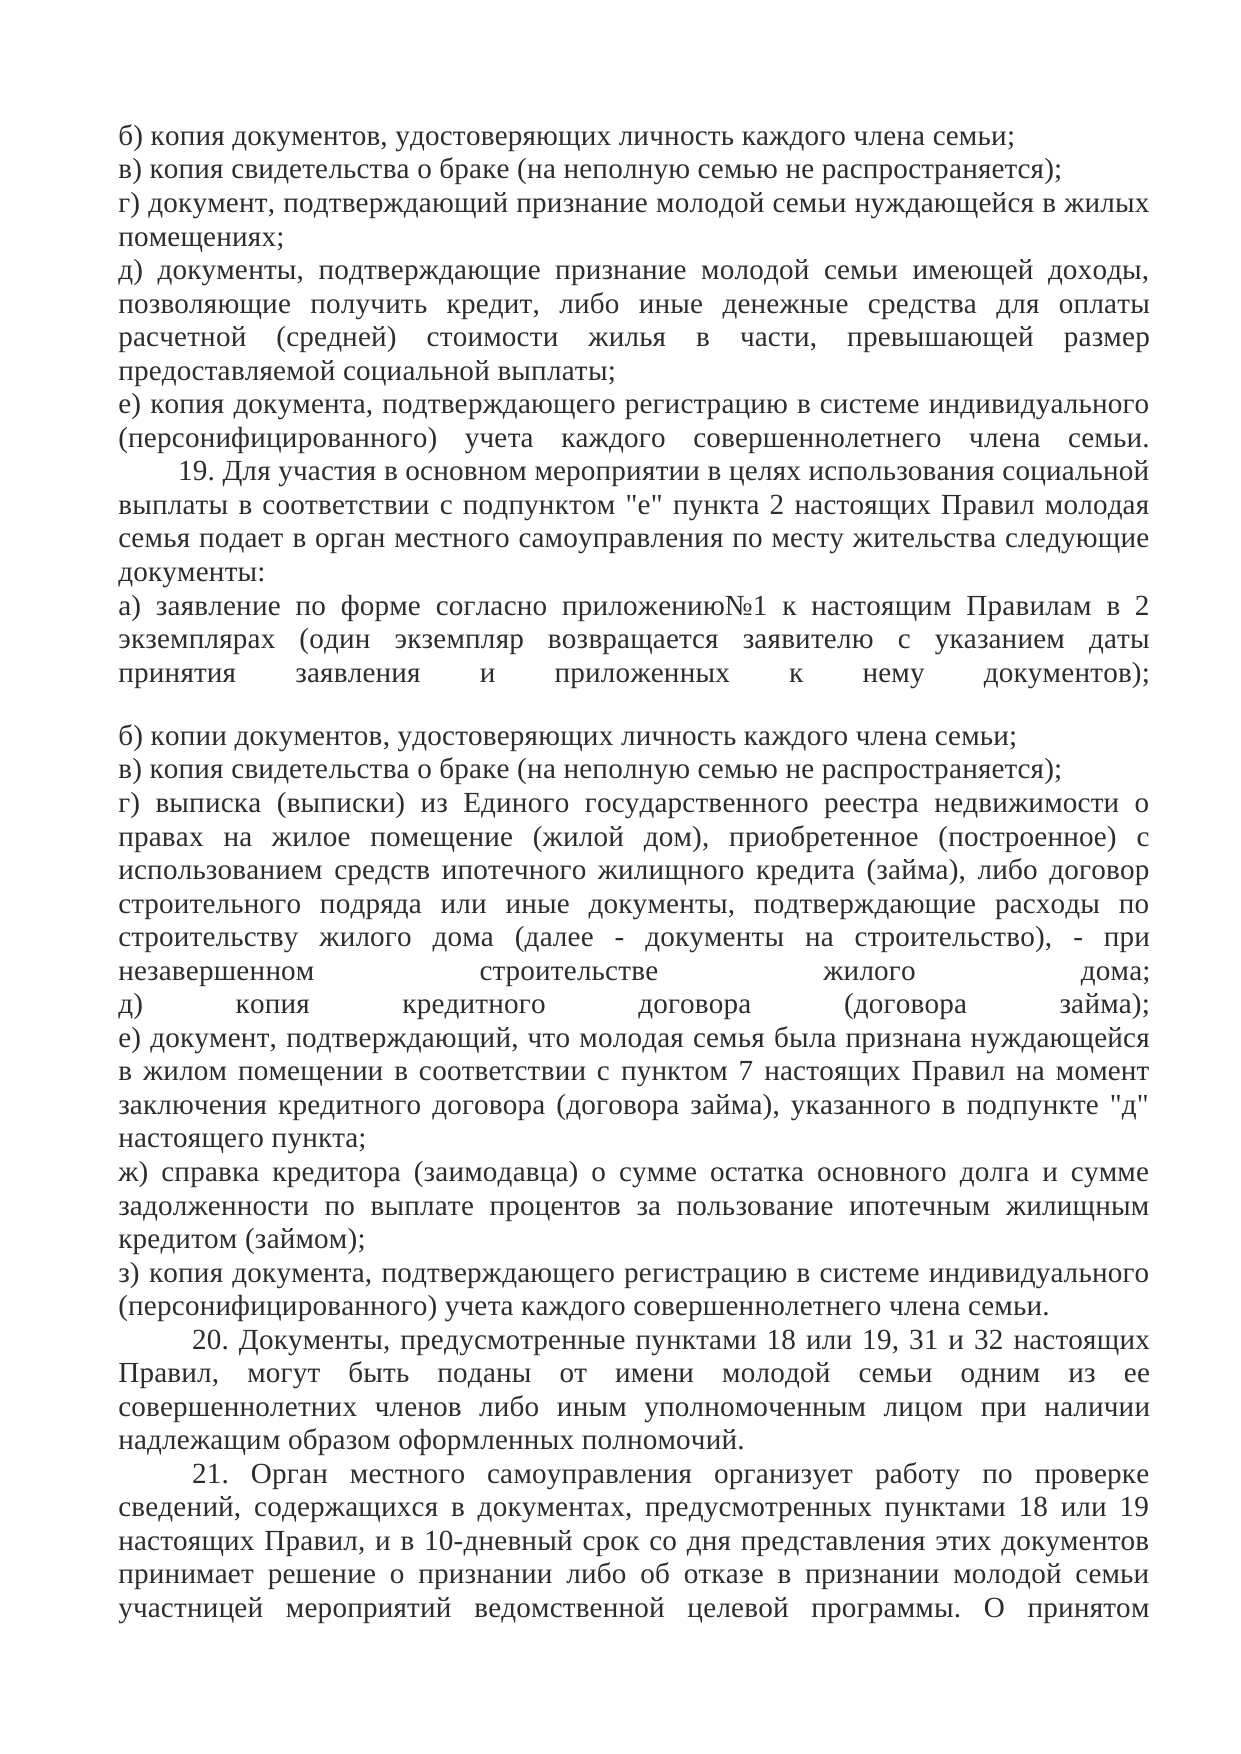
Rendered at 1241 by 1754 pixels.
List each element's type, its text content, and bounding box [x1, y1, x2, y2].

text е) копия документа, подтверждающего регистрацию в системе индивидуального (персонифицированного) учета каждого совершеннолетнего члена семьи. 19. Для участия в основном мероприятии в целях использования социальной выплаты в соответствии с подпунктом "е" пункта 2 настоящих Правил молодая семья подает в орган местного самоуправления по месту жительства следующие документы: а) заявление по форме согласно приложению№1 к настоящим Правилам в 2 экземплярах (один экземпляр возвращается заявителю с указанием даты принятия заявления и приложенных к нему документов); [118, 386, 1152, 718]
text 20. Документы, предусмотренные пунктами 18 или 19, 31 и 32 настоящих Правил, могут быть поданы от имени молодой семьи одним из ее совершеннолетних членов либо иным уполномоченным лицом при наличии надлежащим образом оформленных полномочий. [118, 1322, 1152, 1456]
text г) выписка (выписки) из Единого государственного реестра недвижимости о правах на жилое помещение (жилой дом), приобретенное (построенное) с использованием средств ипотечного жилищного кредита (займа), либо договор строительного подряда или иные документы, подтверждающие расходы по строительству жилого дома (далее - документы на строительство), - при незавершенном строительстве жилого дома; д) копия кредитного договора (договора займа); е) документ, подтверждающий, что молодая семья была признана нуждающейся в жилом помещении в соответствии с пунктом 7 настоящих Правил на момент заключения кредитного договора (договора займа), указанного в подпункте "д" настоящего пункта; [118, 785, 1152, 1154]
text б) копии документов, удостоверяющих личность каждого члена семьи; [118, 718, 1152, 752]
text в) копия свидетельства о браке (на неполную семью не распространяется); [118, 752, 1152, 785]
text д) документы, подтверждающие признание молодой семьи имеющей доходы, позволяющие получить кредит, либо иные денежные средства для оплаты расчетной (средней) стоимости жилья в части, превышающей размер предоставляемой социальной выплаты; [118, 252, 1152, 386]
text з) копия документа, подтверждающего регистрацию в системе индивидуального (персонифицированного) учета каждого совершеннолетнего члена семьи. [118, 1255, 1152, 1322]
text б) копия документов, удостоверяющих личность каждого члена семьи; [118, 118, 1152, 152]
text в) копия свидетельства о браке (на неполную семью не распространяется); [118, 152, 1152, 185]
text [118, 1456, 1152, 1624]
text г) документ, подтверждающий признание молодой семьи нуждающейся в жилых помещениях; [118, 185, 1152, 252]
text ж) справка кредитора (заимодавца) о сумме остатка основного долга и сумме задолженности по выплате процентов за пользование ипотечным жилищным кредитом (займом); [118, 1154, 1152, 1255]
